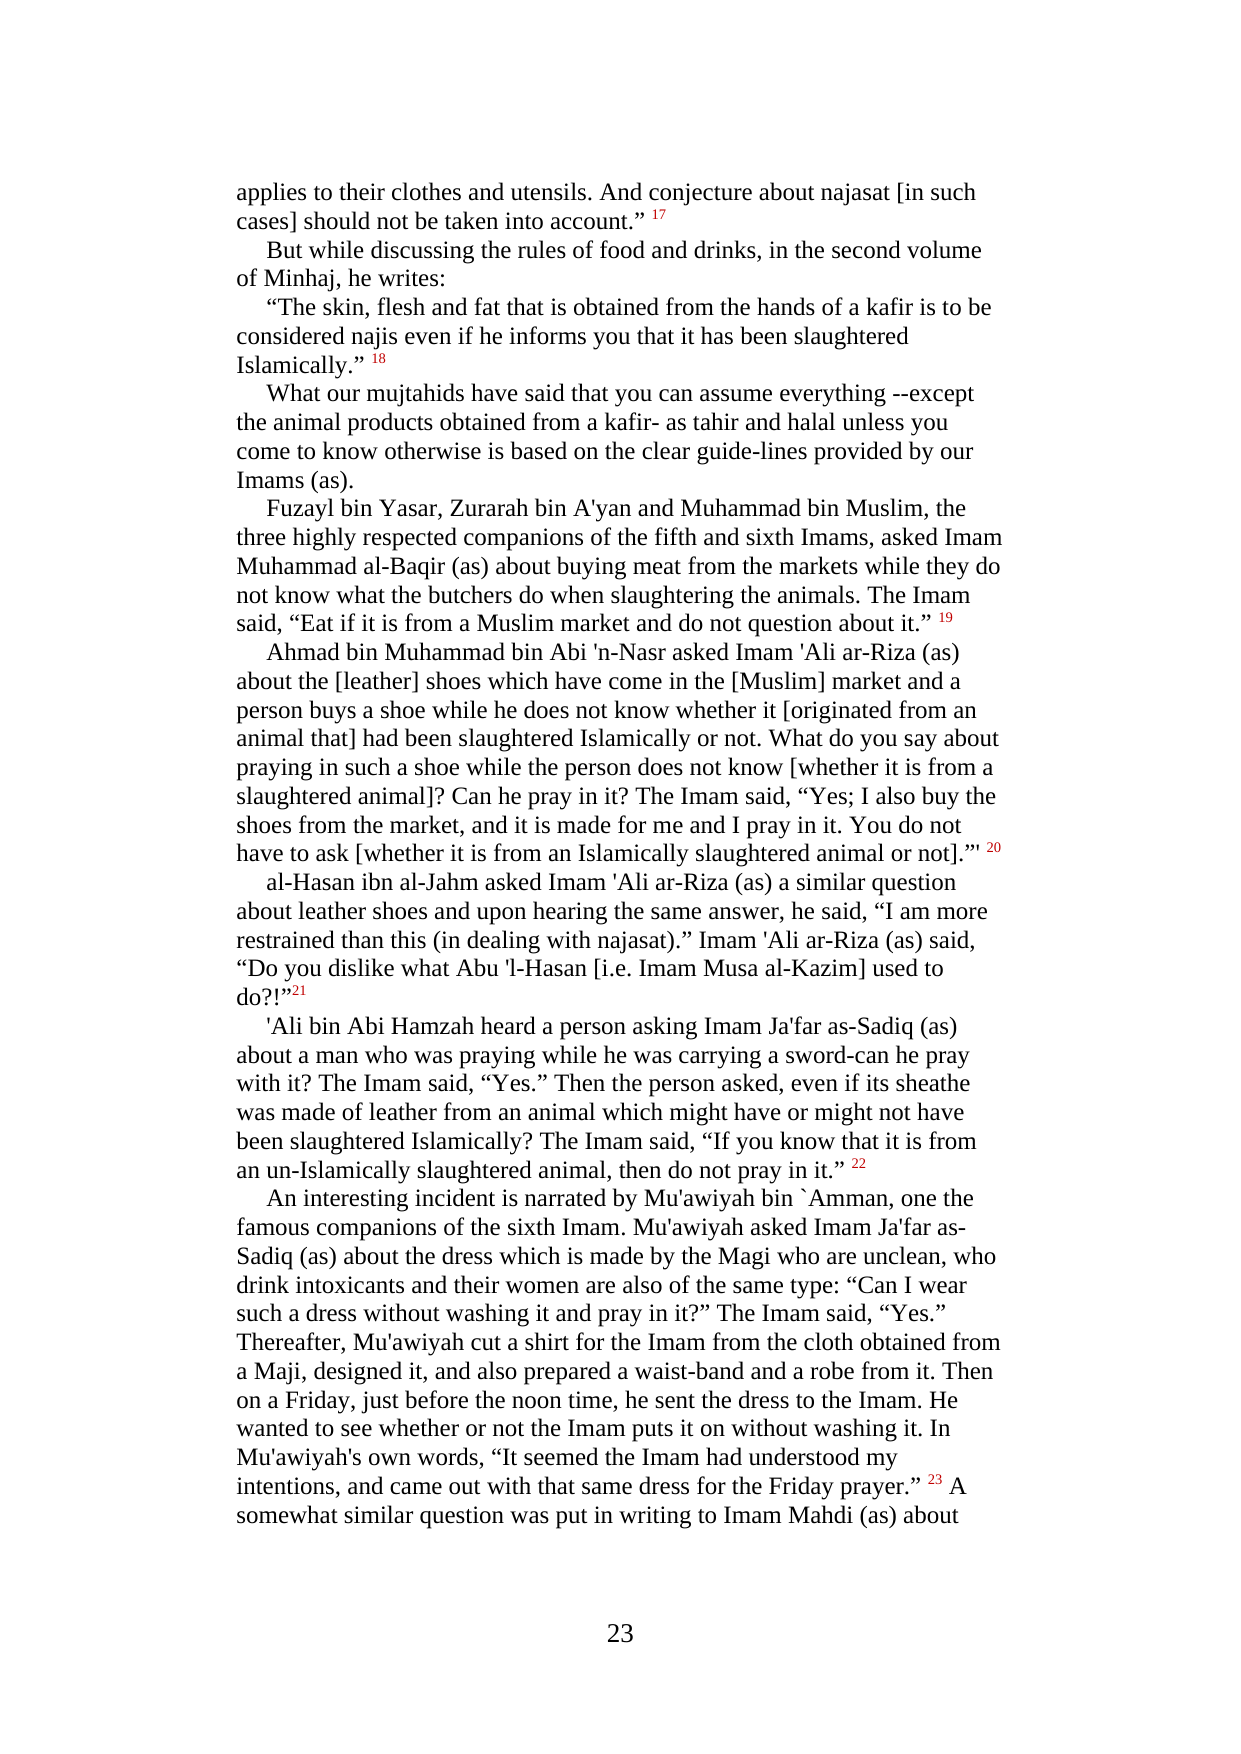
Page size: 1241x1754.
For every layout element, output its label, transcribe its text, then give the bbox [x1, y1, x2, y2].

text But while discussing the rules of food and drinks, in the second volume of Minhaj, he writes: [236, 235, 1004, 292]
text “The skin, flesh and fat that is obtained from the hands of a kafir is to be considered najis even if he informs you that it has been slaughtered Islamically.” 18 [236, 292, 1004, 378]
text al-Hasan ibn al-Jahm asked Imam 'Ali ar-Riza (as) a similar question about leather shoes and upon hearing the same answer, he said, “I am more restrained than this (in dealing with najasat).” Imam 'Ali ar-Riza (as) said, “Do you dislike what Abu 'l-Hasan [i.e. Imam Musa al-Kazim] used to do?!”21 [236, 867, 1004, 1011]
text Ahmad bin Muhammad bin Abi 'n-Nasr asked Imam 'Ali ar-Riza (as) about the [leather] shoes which have come in the [Muslim] market and a person buys a shoe while he does not know whether it [originated from an animal that] had been slaughtered Islamically or not. What do you say about praying in such a shoe while the person does not know [whether it is from a slaughtered animal]? Can he pray in it? The Imam said, “Yes; I also buy the shoes from the market, and it is made for me and I pray in it. You do not have to ask [whether it is from an Islamically slaughtered animal or not].”' 20 [236, 637, 1004, 867]
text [236, 1183, 1004, 1528]
text 'Ali bin Abi Hamzah heard a person asking Imam Ja'far as-Sadiq (as) about a man who was praying while he was carrying a sword-can he pray with it? The Imam said, “Yes.” Then the person asked, even if its sheathe was made of leather from an animal which might have or might not have been slaughtered Islamically? The Imam said, “If you know that it is from an un-Islamically slaughtered animal, then do not pray in it.” 22 [236, 1011, 1004, 1183]
text Fuzayl bin Yasar, Zurarah bin A'yan and Muhammad bin Muslim, the three highly respected companions of the fifth and sixth Imams, asked Imam Muhammad al-Baqir (as) about buying meat from the markets while they do not know what the butchers do when slaughtering the animals. The Imam said, “Eat if it is from a Muslim market and do not question about it.” 19 [236, 493, 1004, 637]
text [236, 177, 1004, 235]
text What our mujtahids have said that you can assume everything --except the animal products obtained from a kafir- as tahir and halal unless you come to know otherwise is based on the clear guide-lines provided by our Imams (as). [236, 378, 1004, 493]
